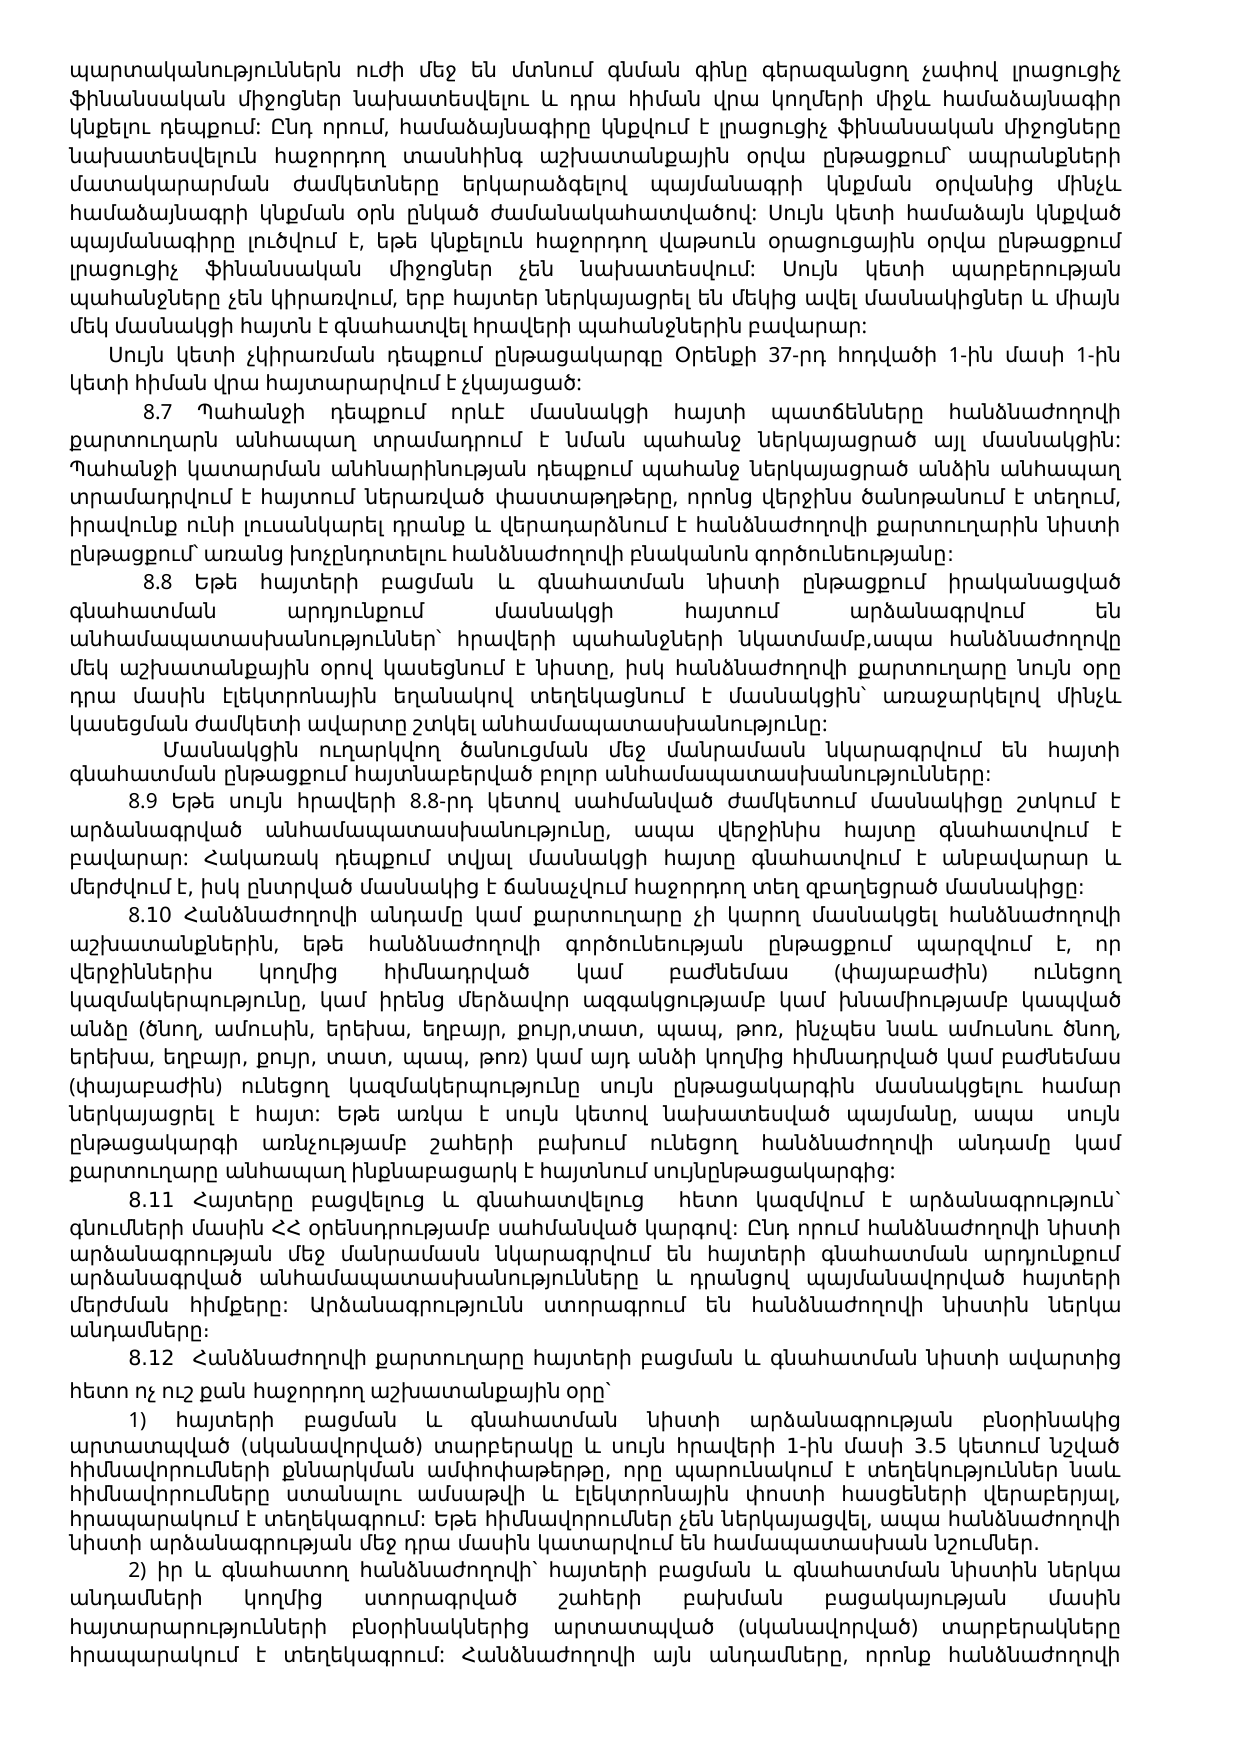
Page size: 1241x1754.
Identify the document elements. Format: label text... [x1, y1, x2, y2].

text Մասնակցին ուղարկվող ծանուցման մեջ մանրամասն նկարագրվում են հայտի գնահատման ընթացքում հայտնաբերված բոլոր անհամապատասխանությունները: [69, 738, 1121, 787]
text 8.11 Հայտերը բացվելուց և գնահատվելուց հետո կազմվում է արձանագրություն` գնումների մասին ՀՀ օրենսդրությամբ սահմանված կարգով: Ընդ որում հանձնաժողովի նիստի արձանագրության մեջ մանրամասն նկարագրվում են հայտերի գնահատման արդյունքում արձանագրված անհամապատասխանությունները և դրանցով պայմանավորված հայտերի մերժման հիմքերը: Արձանագրությունն ստորագրում են հանձնաժողովի նիստին ներկա անդամները։ [69, 1185, 1121, 1343]
text 8.9 Եթե սույն հրավերի 8.8-րդ կետով սահմանված ժամկետում մասնակիցը շտկում է արձանագրված անհամապատասխանությունը, ապա վերջինիս հայտը գնահատվում է բավարար: Հակառակ դեպքում տվյալ մասնակցի հայտը գնահատվում է անբավարար և մերժվում է, իսկ ընտրված մասնակից է ճանաչվում հաջորդող տեղ զբաղեցրած մասնակիցը: [69, 787, 1121, 900]
text 8.8 Եթե հայտերի բացման և գնահատման նիստի ընթացքում իրականացված գնահատման արդյունքում մասնակցի հայտում արձանագրվում են անհամապատասխանություններ՝ հրավերի պահանջների նկատմամբ,ապա հանձնաժողովը մեկ աշխատանքային օրով կասեցնում է նիստը, իսկ հանձնաժողովի քարտուղարը նույն օրը դրա մասին էլեկտրոնային եղանակով տեղեկացնում է մասնակցին՝ առաջարկելով մինչև կասեցման ժամկետի ավարտը շտկել անհամապատասխանությունը: [69, 567, 1121, 738]
text 8.12 Հանձնաժողովի քարտուղարը հայտերի բացման և գնահատման նիստի ավարտից հետո ոչ ուշ քան հաջորդող աշխատանքային օրը` [69, 1343, 1121, 1405]
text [69, 1555, 1121, 1669]
text Սույն կետի չկիրառման դեպքում ընթացակարգը Օրենքի 37-րդ հոդվածի 1-ին մասի 1-ին կետի հիման վրա հայտարարվում է չկայացած: [69, 340, 1121, 397]
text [69, 56, 1121, 340]
text 8.10 Հանձնաժողովի անդամը կամ քարտուղարը չի կարող մասնակցել հանձնաժողովի աշխատանքներին, եթե հանձնաժողովի գործունեության ընթացքում պարզվում է, որ վերջիններիս կողմից հիմնադրված կամ բաժնեմաս (փայաբաժին) ունեցող կազմակերպությունը, կամ իրենց մերձավոր ազգակցությամբ կամ խնամիությամբ կապված անձը (ծնող, ամուսին, երեխա, եղբայր, քույր,տատ, պապ, թոռ, ինչպես նաև ամուսնու ծնող, երեխա, եղբայր, քույր, տատ, պապ, թոռ) կամ այդ անձի կողմից հիմնադրված կամ բաժնեմաս (փայաբաժին) ունեցող կազմակերպությունը սույն ընթացակարգին մասնակցելու համար ներկայացրել է հայտ: Եթե առկա է սույն կետով նախատեսված պայմանը, ապա սույն ընթացակարգի առնչությամբ շահերի բախում ունեցող հանձնաժողովի անդամը կամ քարտուղարը անհապաղ ինքնաբացարկ է հայտնում սույնընթացակարգից: [69, 900, 1121, 1185]
text 1) հայտերի բացման և գնահատման նիստի արձանագրության բնօրինակից արտատպված (սկանավորված) տարբերակը և սույն հրավերի 1-ին մասի 3.5 կետում նշված հիմնավորումների քննարկման ամփոփաթերթը, որը պարունակում է տեղեկություններ նաև հիմնավորումները ստանալու ամսաթվի և էլեկտրոնային փոստի հասցեների վերաբերյալ, հրապարակում է տեղեկագրում: Եթե հիմնավորումներ չեն ներկայացվել, ապա հանձնաժողովի նիստի արձանագրության մեջ դրա մասին կատարվում են համապատասխան նշումներ. [69, 1405, 1121, 1555]
text 8.7 Պահանջի դեպքում որևէ մասնակցի հայտի պատճենները հանձնաժողովի քարտուղարն անհապաղ տրամադրում է նման պահանջ ներկայացրած այլ մասնակցին: Պահանջի կատարման անհնարինության դեպքում պահանջ ներկայացրած անձին անհապաղ տրամադրվում է հայտում ներառված փաստաթղթերը, որոնց վերջինս ծանոթանում է տեղում, իրավունք ունի լուսանկարել դրանք և վերադարձնում է հանձնաժողովի քարտուղարին նիստի ընթացքում՝ առանց խոչընդոտելու հանձնաժողովի բնականոն գործունեությանը: [69, 397, 1121, 567]
